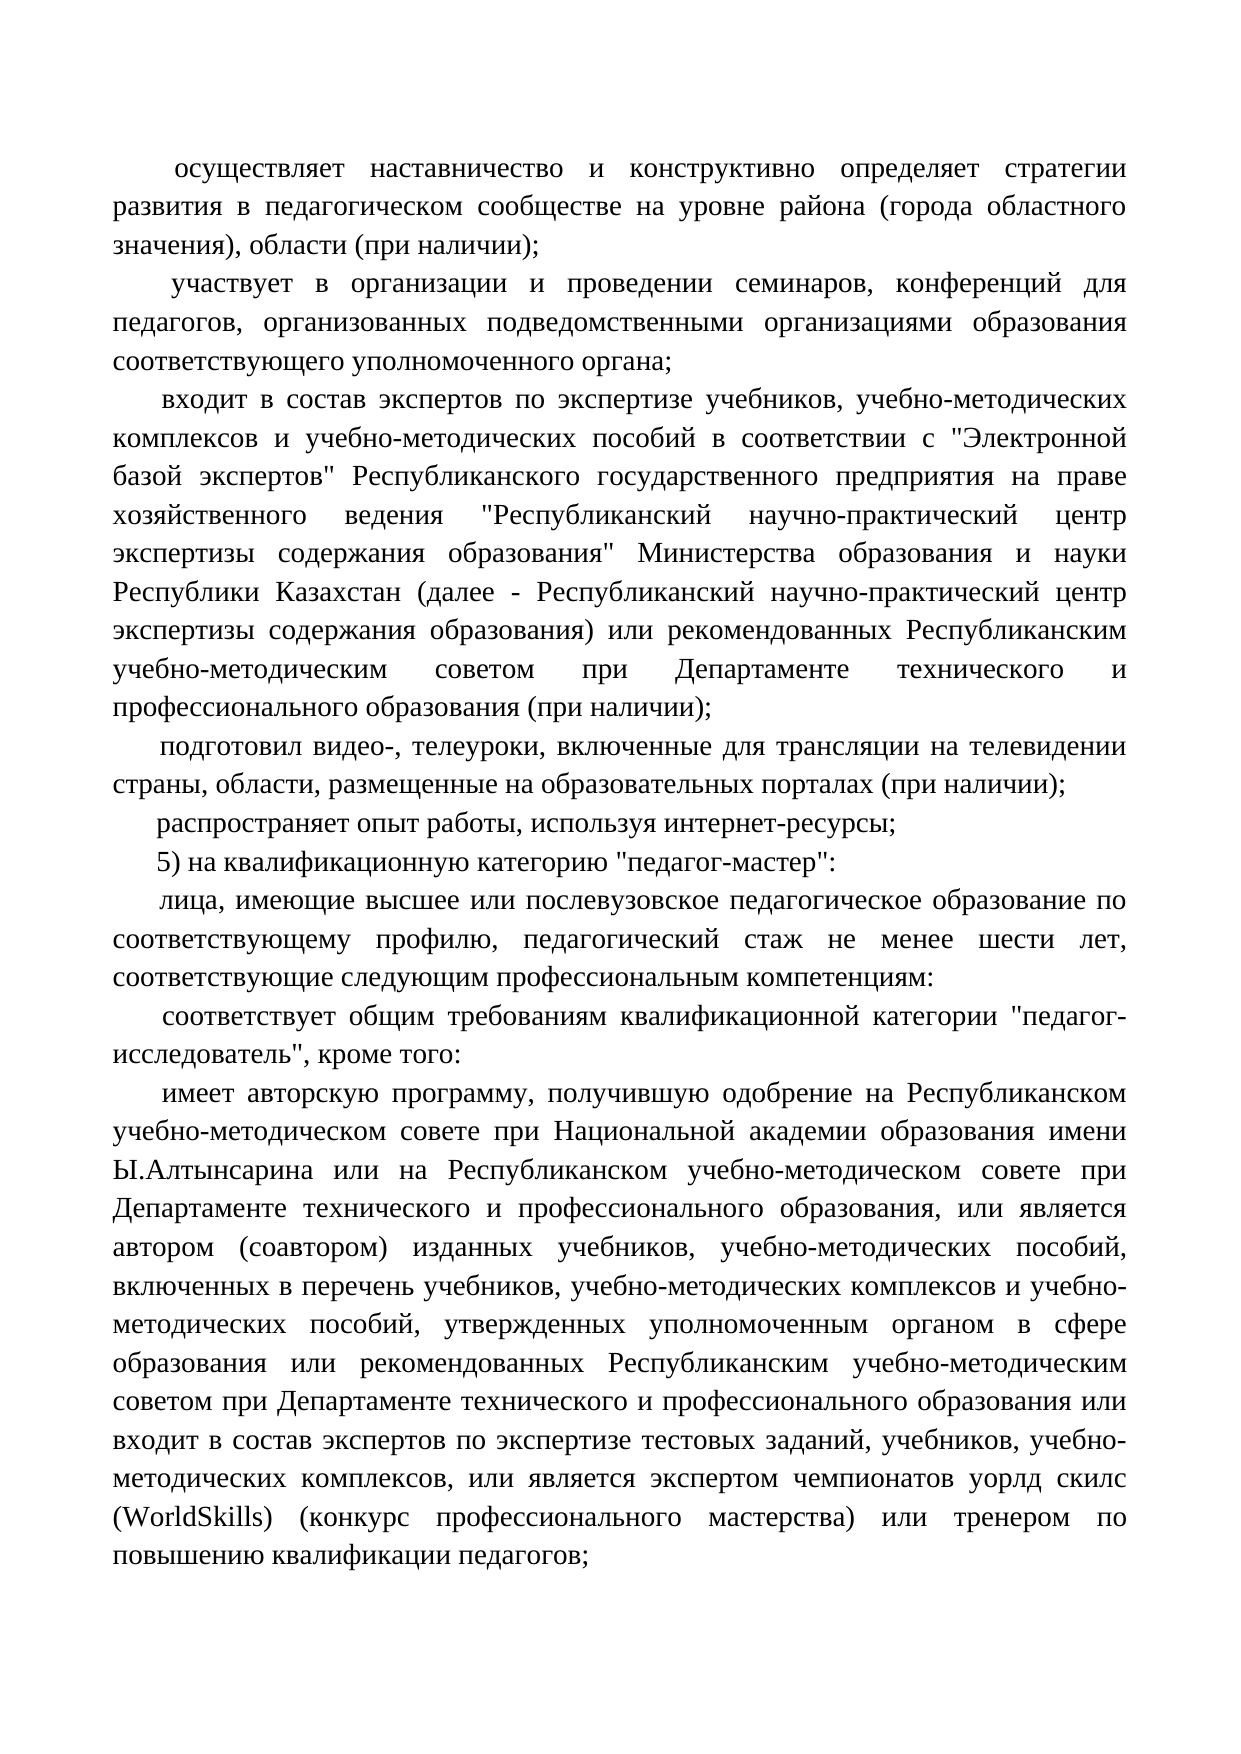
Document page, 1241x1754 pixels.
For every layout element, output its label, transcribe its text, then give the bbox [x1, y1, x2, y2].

text соответствует общим требованиям квалификационной категории "педагог-исследователь", кроме того: [112, 998, 1128, 1070]
text подготовил видео-, телеуроки, включенные для трансляции на телевидении страны, области, размещенные на образовательных порталах (при наличии); [112, 728, 1128, 800]
text имеет авторскую программу, получившую одобрение на Республиканском учебно-методическом совете при Национальной академии образования имени Ы.Алтынсарина или на Республиканском учебно-методическом совете при Департаменте технического и профессионального образования, или является автором (соавтором) изданных учебников, учебно-методических пособий, включенных в перечень учебников, учебно-методических комплексов и учебно-методических пособий, утвержденных уполномоченным органом в сфере образования или рекомендованных Республиканским учебно-методическим советом при Департаменте технического и профессионального образования или входит в состав экспертов по экспертизе тестовых заданий, учебников, учебно-методических комплексов, или является экспертом чемпионатов уорлд скилс (WorldSkills) (конкурс профессионального мастерства) или тренером по повышению квалификации педагогов; [112, 1075, 1128, 1571]
text лица, имеющие высшее или послевузовское педагогическое образование по соответствующему профилю, педагогический стаж не менее шести лет, соответствующие следующим профессиональным компетенциям: [112, 882, 1128, 993]
text осуществляет наставничество и конструктивно определяет стратегии развития в педагогическом сообществе на уровне района (города областного значения), области (при наличии); [112, 150, 1128, 261]
text распространяет опыт работы, используя интернет-ресурсы; [112, 805, 1128, 839]
text 5) на квалификационную категорию "педагог-мастер": [112, 844, 1128, 877]
text участвует в организации и проведении семинаров, конференций для педагогов, организованных подведомственными организациями образования соответствующего уполномоченного органа; [112, 266, 1128, 376]
text входит в состав экспертов по экспертизе учебников, учебно-методических комплексов и учебно-методических пособий в соответствии с "Электронной базой экспертов" Республиканского государственного предприятия на праве хозяйственного ведения "Республиканский научно-практический центр экспертизы содержания образования" Министерства образования и науки Республики Казахстан (далее - Республиканский научно-практический центр экспертизы содержания образования) или рекомендованных Республиканским учебно-методическим советом при Департаменте технического и профессионального образования (при наличии); [112, 381, 1128, 723]
